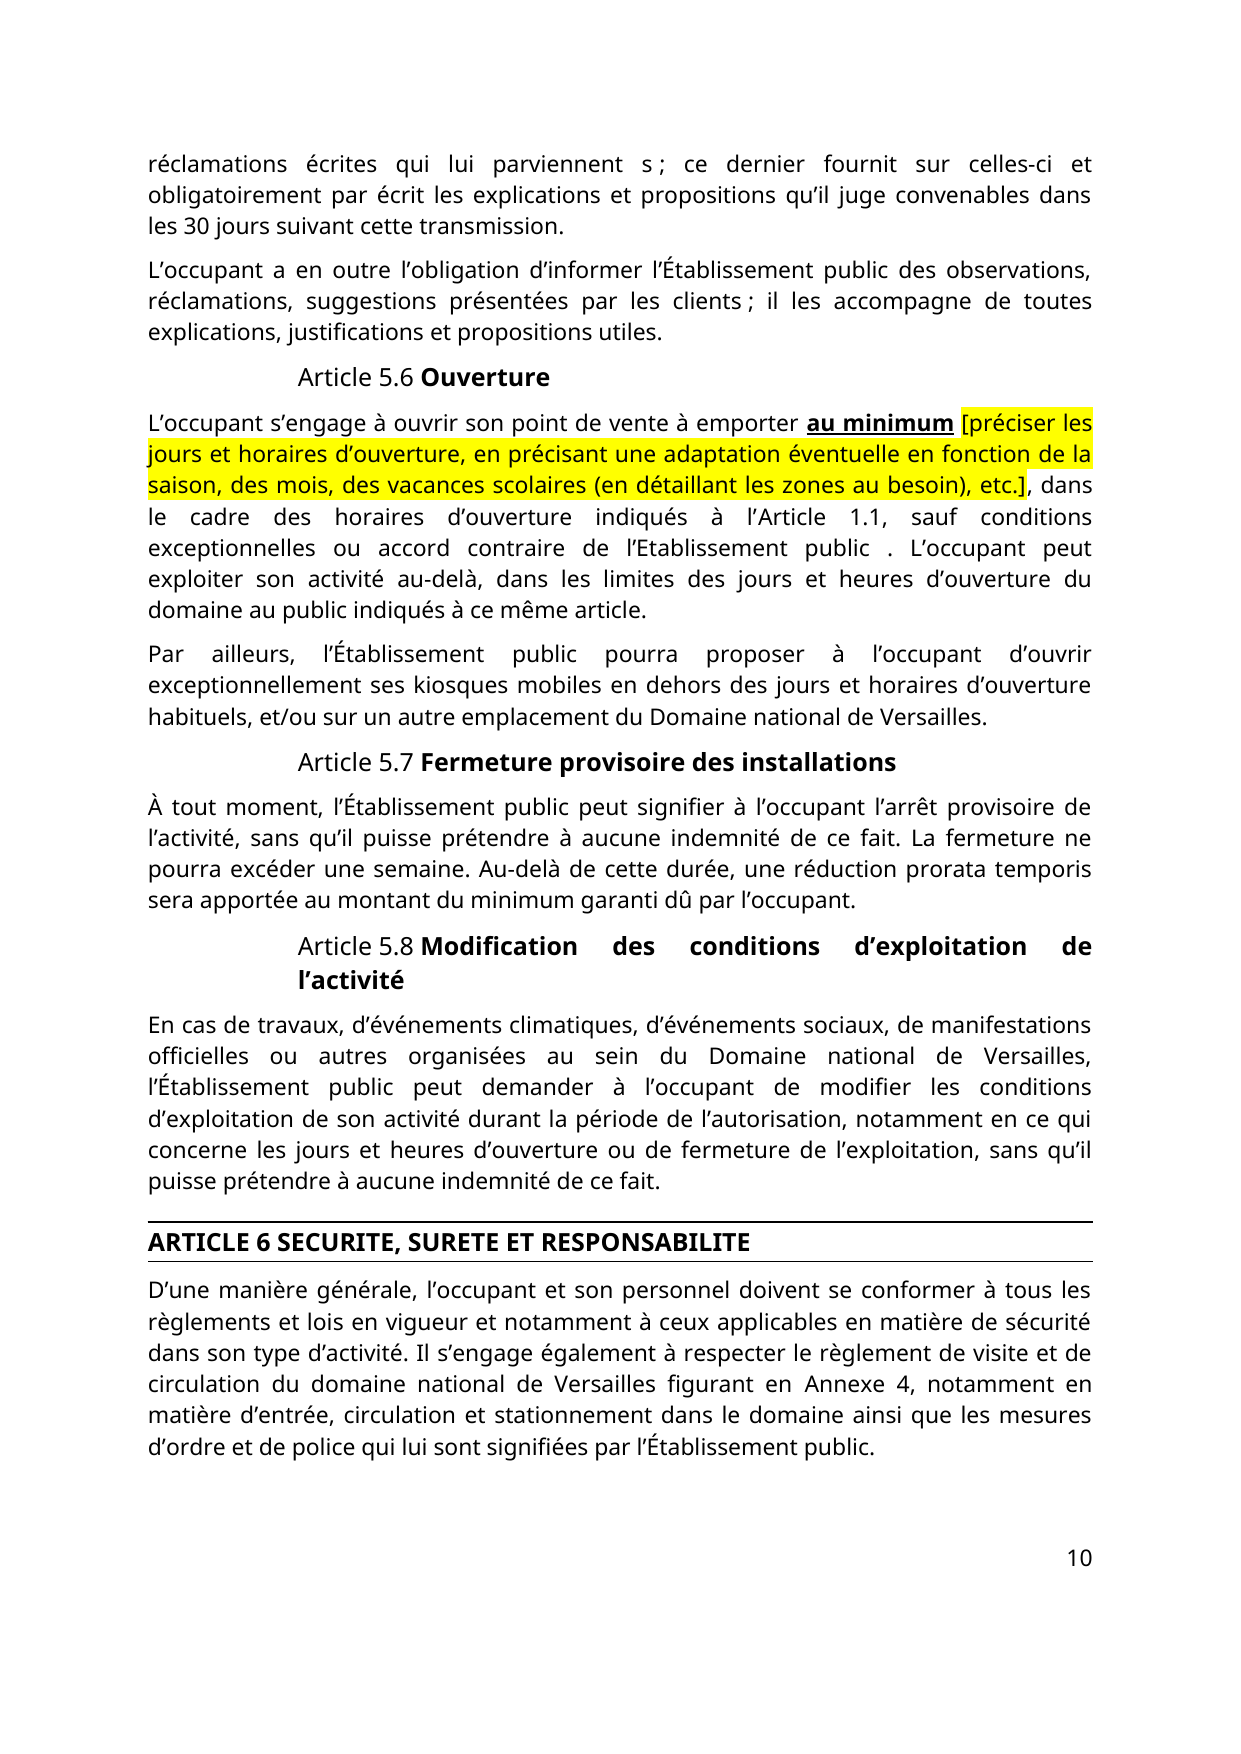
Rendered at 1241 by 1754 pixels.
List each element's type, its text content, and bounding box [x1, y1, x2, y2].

subtitle Ouverture [298, 360, 1093, 394]
subtitle SECURITE, SURETE ET RESPONSABILITE [148, 1223, 1093, 1261]
text En cas de travaux, d’événements climatiques, d’événements sociaux, de manifestations officielles ou autres organisées au sein du Domaine national de Versailles, l’Établissement public peut demander à l’occupant de modifier les conditions d’exploitation de son activité durant la période de l’autorisation, notamment en ce qui concerne les jours et heures d’ouverture ou de fermeture de l’exploitation, sans qu’il puisse prétendre à aucune indemnité de ce fait. [148, 1009, 1093, 1196]
text L’occupant s’engage à ouvrir son point de vente à emporter au minimum [préciser les jours et horaires d’ouverture, en précisant une adaptation éventuelle en fonction de la saison, des mois, des vacances scolaires (en détaillant les zones au besoin), etc.], dans le cadre des horaires d’ouverture indiqués à l’Article 1.1, sauf conditions exceptionnelles ou accord contraire de l’Etablissement public . L’occupant peut exploiter son activité au-delà, dans les limites des jours et heures d’ouverture du domaine au public indiqués à ce même article. [148, 469, 1093, 625]
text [148, 148, 1093, 241]
subtitle Modification des conditions d’exploitation de l’activité [298, 928, 1093, 996]
text Par ailleurs, l’Établissement public pourra proposer à l’occupant d’ouvrir exceptionnellement ses kiosques mobiles en dehors des jours et horaires d’ouverture habituels, et/ou sur un autre emplacement du Domaine national de Versailles. [148, 638, 1093, 732]
text À tout moment, l’Établissement public peut signifier à l’occupant l’arrêt provisoire de l’activité, sans qu’il puisse prétendre à aucune indemnité de ce fait. La fermeture ne pourra excéder une semaine. Au-delà de cette durée, une réduction prorata temporis sera apportée au montant du minimum garanti dû par l’occupant. [148, 791, 1093, 916]
text D’une manière générale, l’occupant et son personnel doivent se conformer à tous les règlements et lois en vigueur et notamment à ceux applicables en matière de sécurité dans son type d’activité. Il s’engage également à respecter le règlement de visite et de circulation du domaine national de Versailles figurant en Annexe 4, notamment en matière d’entrée, circulation et stationnement dans le domaine ainsi que les mesures d’ordre et de police qui lui sont signifiées par l’Établissement public. [148, 1274, 1093, 1462]
subtitle Fermeture provisoire des installations [298, 744, 1093, 778]
text L’occupant a en outre l’obligation d’informer l’Établissement public des observations, réclamations, suggestions présentées par les clients ; il les accompagne de toutes explications, justifications et propositions utiles. [148, 254, 1093, 348]
